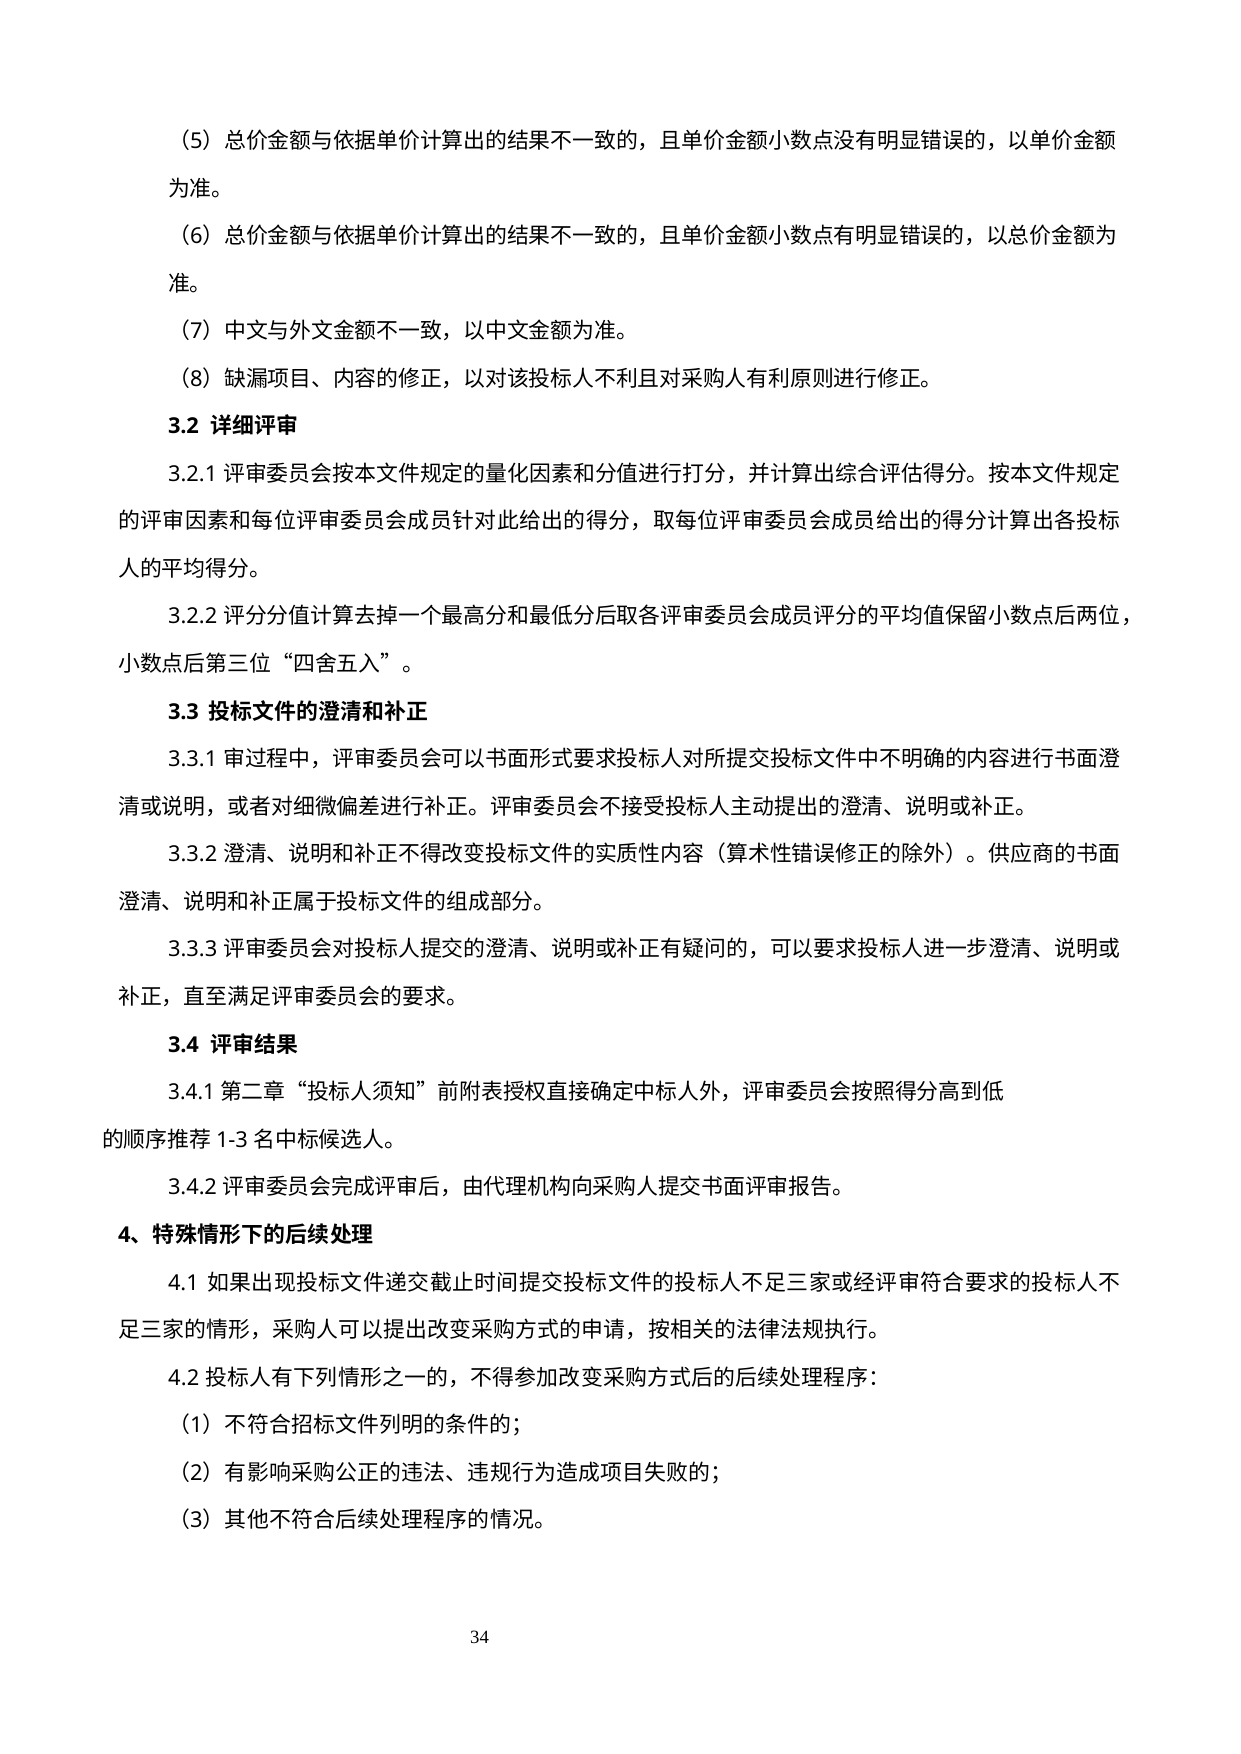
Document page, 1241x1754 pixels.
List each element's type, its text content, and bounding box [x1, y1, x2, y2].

text 3.2.1 评审委员会按本文件规定的量化因素和分值进行打分，并计算出综合评估得分。按本文件规定的评审因素和每位评审委员会成员针对此给出的得分，取每位评审委员会成员给出的得分计算出各投标人的平均得分。 [118, 456, 1122, 583]
subtitle 3.2 详细评审 [168, 408, 1138, 440]
text 4.1 如果出现投标文件递交截止时间提交投标文件的投标人不足三家或经评审符合要求的投标人不足三家的情形，采购人可以提出改变采购方式的申请，按相关的法律法规执行。 [118, 1264, 1123, 1344]
text （7）中文与外文金额不一致，以中文金额为准。 [168, 313, 1138, 345]
text 3.4.2 评审委员会完成评审后，由代理机构向采购人提交书面评审报告。 [168, 1169, 1138, 1201]
text 3.3.2 澄清、说明和补正不得改变投标文件的实质性内容（算术性错误修正的除外）。供应商的书面澄清、说明和补正属于投标文件的组成部分。 [118, 836, 1122, 916]
text 3.3.1 审过程中，评审委员会可以书面形式要求投标人对所提交投标文件中不明确的内容进行书面澄清或说明，或者对细微偏差进行补正。评审委员会不接受投标人主动提出的澄清、说明或补正。 [118, 741, 1122, 821]
text （1）不符合招标文件列明的条件的； [168, 1407, 1138, 1439]
text 4.2 投标人有下列情形之一的，不得参加改变采购方式后的后续处理程序： [168, 1360, 1138, 1391]
text 3.3.3 评审委员会对投标人提交的澄清、说明或补正有疑问的，可以要求投标人进一步澄清、说明或补正，直至满足评审委员会的要求。 [118, 931, 1122, 1011]
text 3.2.2 评分分值计算去掉一个最高分和最低分后取各评审委员会成员评分的平均值保留小数点后两位，小数点后第三位“四舍五入”。 [118, 598, 1122, 678]
text （6）总价金额与依据单价计算出的结果不一致的，且单价金额小数点有明显错误的，以总价金额为准。 [168, 218, 1138, 297]
text 3.4.1 第二章“投标人须知”前附表授权直接确定中标人外，评审委员会按照得分高到低 [168, 1074, 1138, 1106]
subtitle 4、特殊情形下的后续处理 [118, 1217, 1138, 1249]
text （3）其他不符合后续处理程序的情况。 [168, 1502, 1138, 1534]
text 的顺序推荐 1-3 名中标候选人。 [102, 1122, 1138, 1153]
subtitle 3.4 评审结果 [168, 1027, 1138, 1058]
text （5）总价金额与依据单价计算出的结果不一致的，且单价金额小数点没有明显错误的，以单价金额为准。 [168, 123, 1138, 202]
text （2）有影响采购公正的违法、违规行为造成项目失败的； [168, 1455, 1138, 1487]
text （8）缺漏项目、内容的修正，以对该投标人不利且对采购人有利原则进行修正。 [168, 361, 1138, 392]
subtitle 3.3 投标文件的澄清和补正 [168, 694, 1138, 725]
